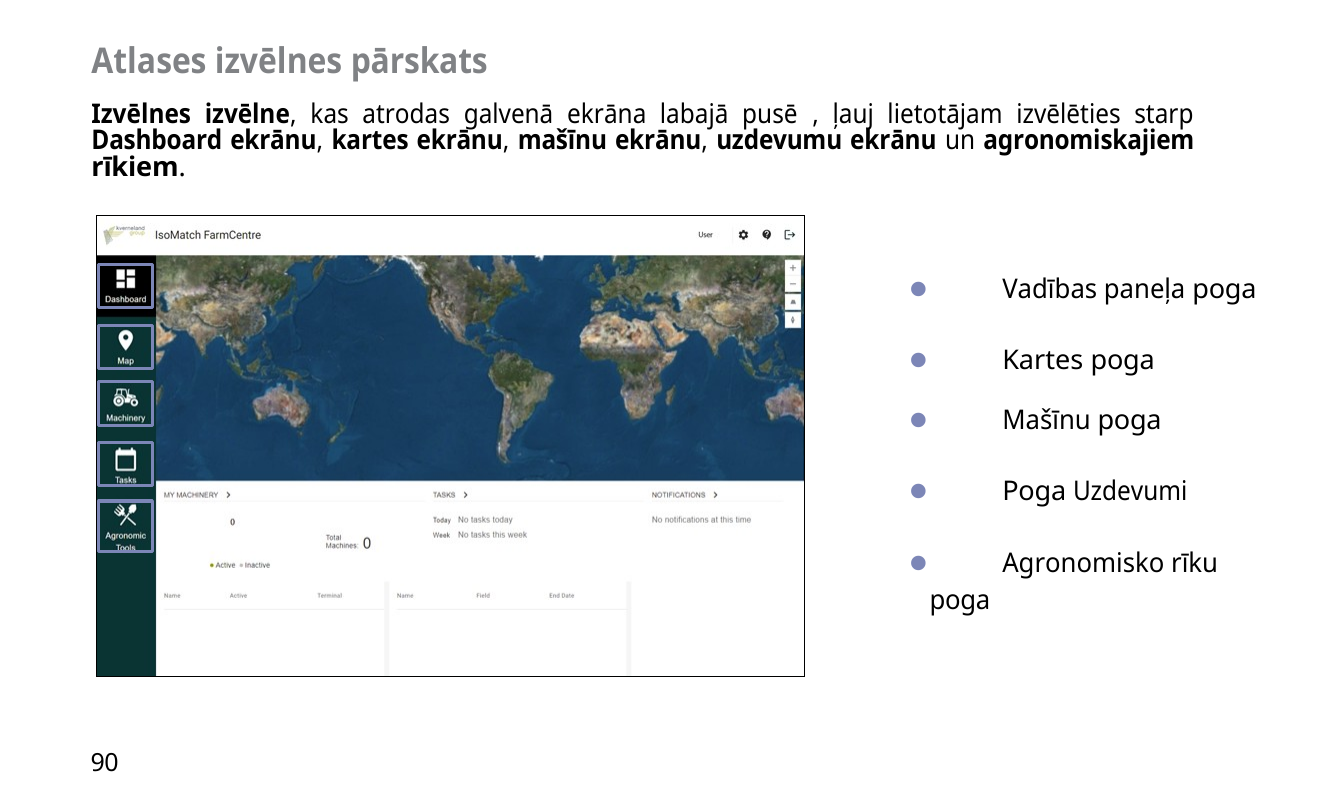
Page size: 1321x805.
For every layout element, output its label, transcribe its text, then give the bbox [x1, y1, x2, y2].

list Mašīnu poga [909, 401, 1258, 438]
picture [100, 266, 151, 306]
picture [97, 216, 804, 676]
list Kartes poga [909, 340, 1258, 377]
text Izvēlnes izvēlne, kas atrodas galvenā ekrāna labajā pusē , ļauj lietotājam izvēlēties starp Dashboard ekrānu, kartes ekrānu, mašīnu ekrānu, uzdevumu ekrānu un agronomiskajiem rīkiem. [91, 102, 1194, 185]
picture [100, 383, 151, 424]
picture [100, 503, 151, 550]
picture [100, 444, 151, 484]
list Vadības paneļa poga [909, 269, 1258, 306]
list Agronomisko rīku poga [909, 543, 1258, 617]
subtitle Atlases izvēlnes pārskats [91, 35, 1258, 83]
picture [100, 327, 151, 367]
list Poga Uzdevumi [909, 471, 1258, 508]
